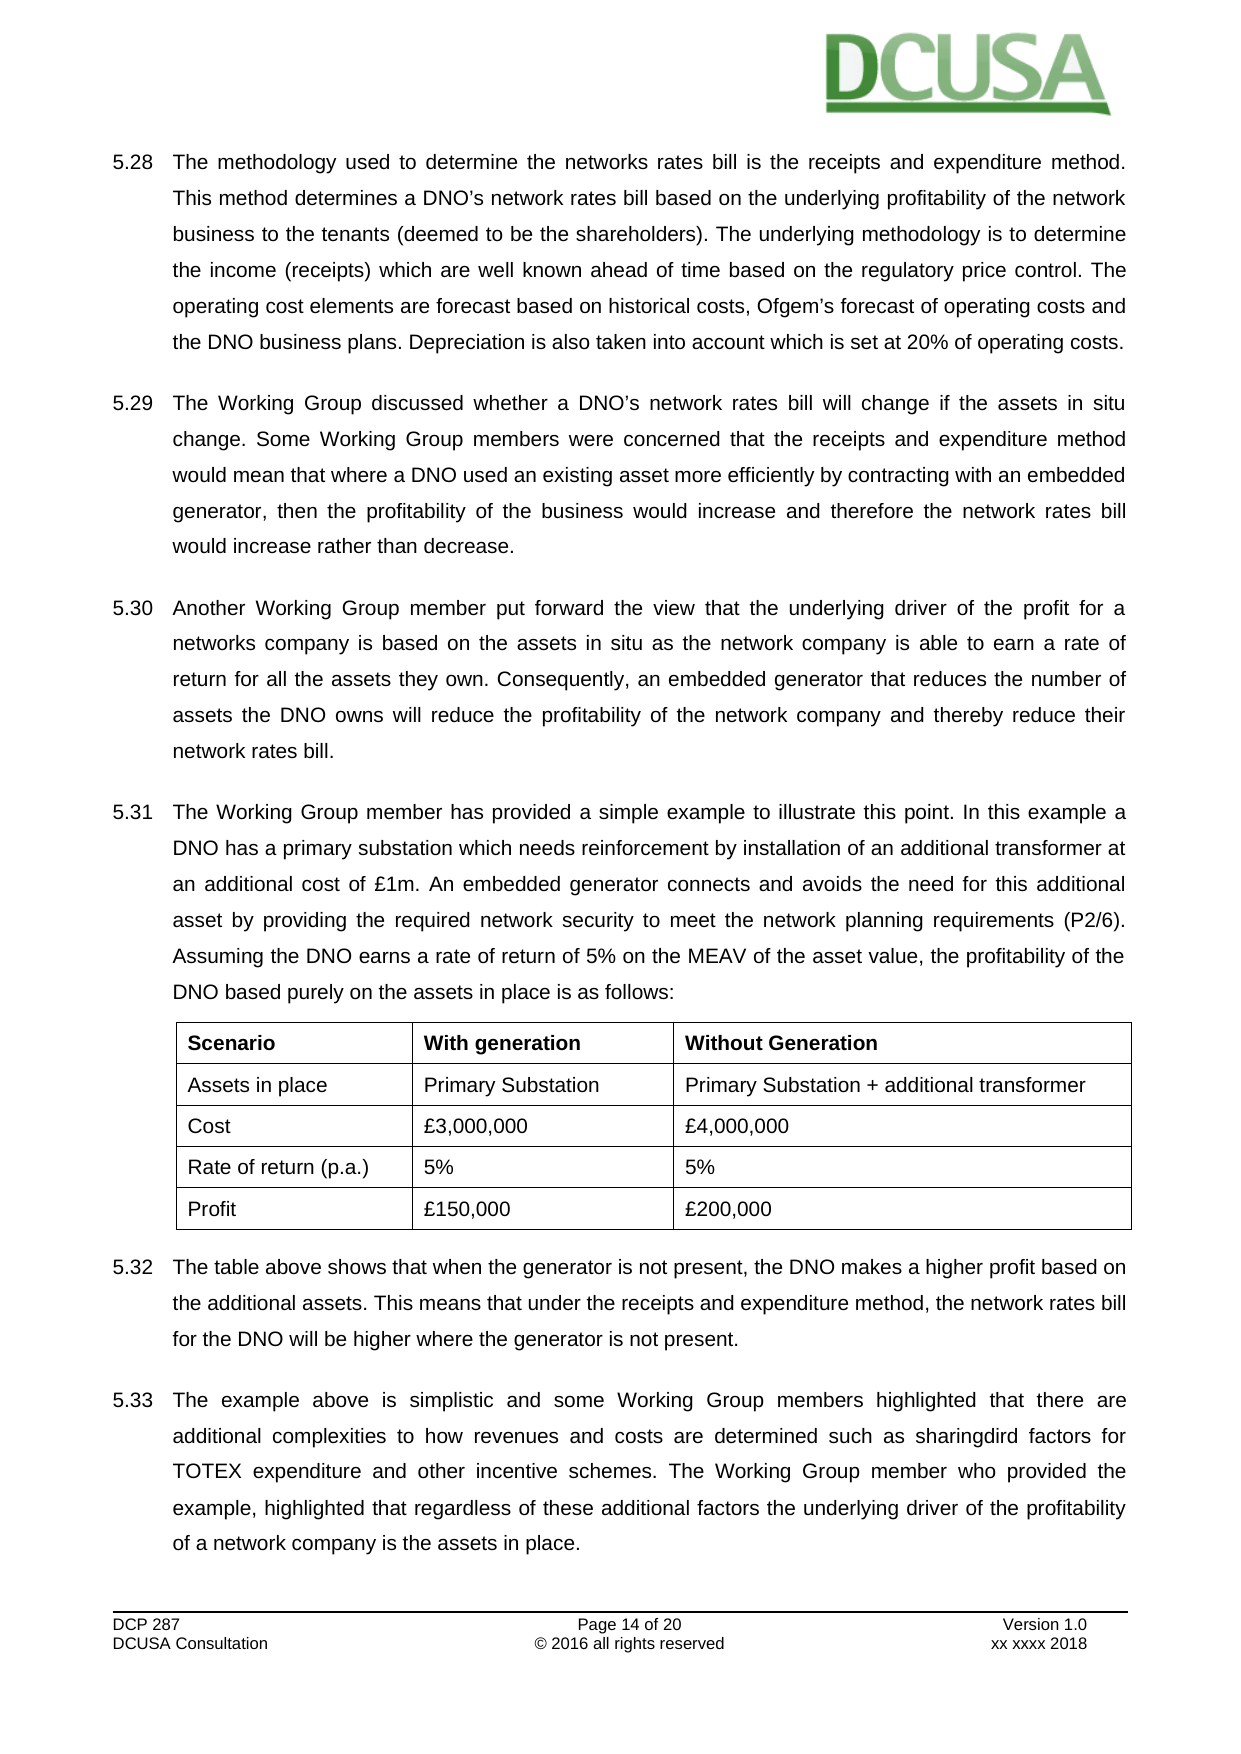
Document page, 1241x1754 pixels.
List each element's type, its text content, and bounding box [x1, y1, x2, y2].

table_header Scenario [177, 1023, 412, 1063]
table_cell Assets in place [177, 1064, 412, 1104]
table_cell Primary Substation + additional transformer [674, 1064, 1131, 1104]
text The example above is simplistic and some Working Group members highlighted that there are additional complexities to how revenues and costs are determined such as factors for TOTEX expenditure and other incentive schemes. The Working Group member who provided the example, highlighted that regardless of these additional factors the underlying driver of the profitability of a network company is the assets in place. [112, 1387, 1128, 1555]
table_cell Profit [177, 1188, 412, 1229]
table_header With generation [413, 1023, 673, 1063]
table_cell £200,000 [674, 1188, 1131, 1229]
table_header Without Generation [674, 1023, 1131, 1063]
text Another Working Group member put forward the view that the underlying driver of the profit for a networks company is based on the assets in situ as the network company is able to earn a rate of return for all the assets they own. Consequently, an embedded generator that reduces the number of assets the DNO owns will reduce the profitability of the network company and thereby reduce their network rates bill. [112, 595, 1128, 763]
table_cell Cost [177, 1106, 412, 1146]
text The Working Group member has provided a simple example to illustrate this point. In this example a DNO has a primary substation which needs reinforcement by installation of an additional transformer at an additional cost of £1m. An embedded generator connects and avoids the need for this additional asset by providing the required network security to meet the network planning requirements (P2/6). Assuming the DNO earns a rate of return of 5% on the MEAV of the asset value, the profitability of the DNO based purely on the assets in place is as follows: [112, 800, 1128, 1004]
text The methodology used to determine the networks rates bill is the receipts and expenditure method. This method determines a DNO’s network rates bill based on the underlying profitability of the network business to the tenants (deemed to be the shareholders). The underlying methodology is to determine the income (receipts) which are well known ahead of time based on the regulatory price control. The operating cost elements are forecast based on historical costs, Ofgem’s forecast of operating costs and the DNO business plans. Depreciation is also taken into account which is set at 20% of operating costs. [112, 150, 1128, 354]
table_cell 5% [674, 1147, 1131, 1187]
table_cell £150,000 [413, 1188, 673, 1229]
picture [801, 19, 1132, 132]
table_cell 5% [413, 1147, 673, 1187]
table_cell £3,000,000 [413, 1106, 673, 1146]
table_cell Rate of return (p.a.) [177, 1147, 412, 1187]
table_cell Primary Substation [413, 1064, 673, 1104]
table_cell £4,000,000 [674, 1106, 1131, 1146]
text The Working Group discussed whether a DNO’s network rates bill will change if the assets in situ change. Some Working Group members were concerned that the receipts and expenditure method would mean that where a DNO used an existing asset more efficiently by contracting with an embedded generator, then the profitability of the business would increase and therefore the network rates bill would increase rather than decrease. [112, 391, 1128, 558]
text The table above shows that when the generator is not present, the DNO makes a higher profit based on the additional assets. This means that under the receipts and expenditure method, the network rates bill for the DNO will be higher where the generator is not present. [112, 1255, 1128, 1351]
